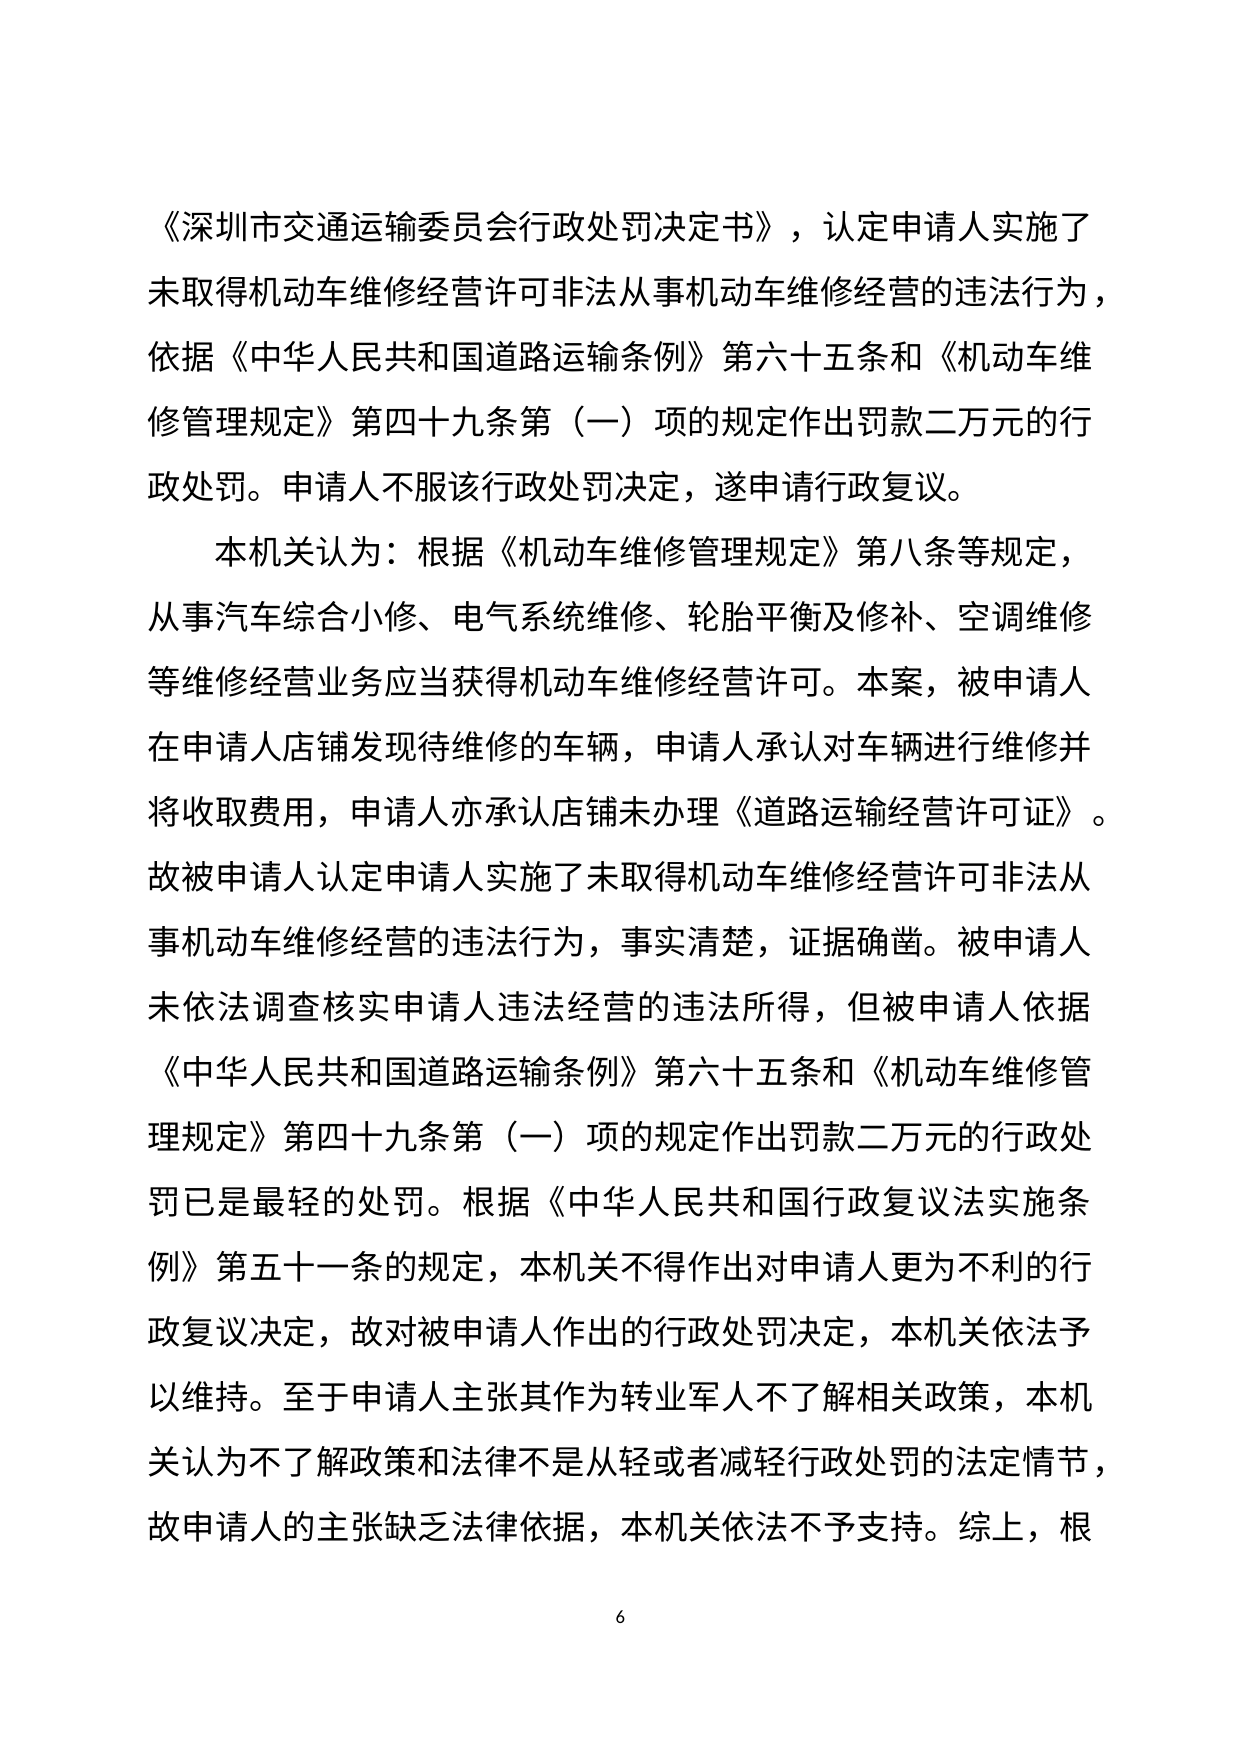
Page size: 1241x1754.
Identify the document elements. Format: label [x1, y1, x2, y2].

text [148, 192, 1092, 517]
text [148, 517, 1092, 1557]
